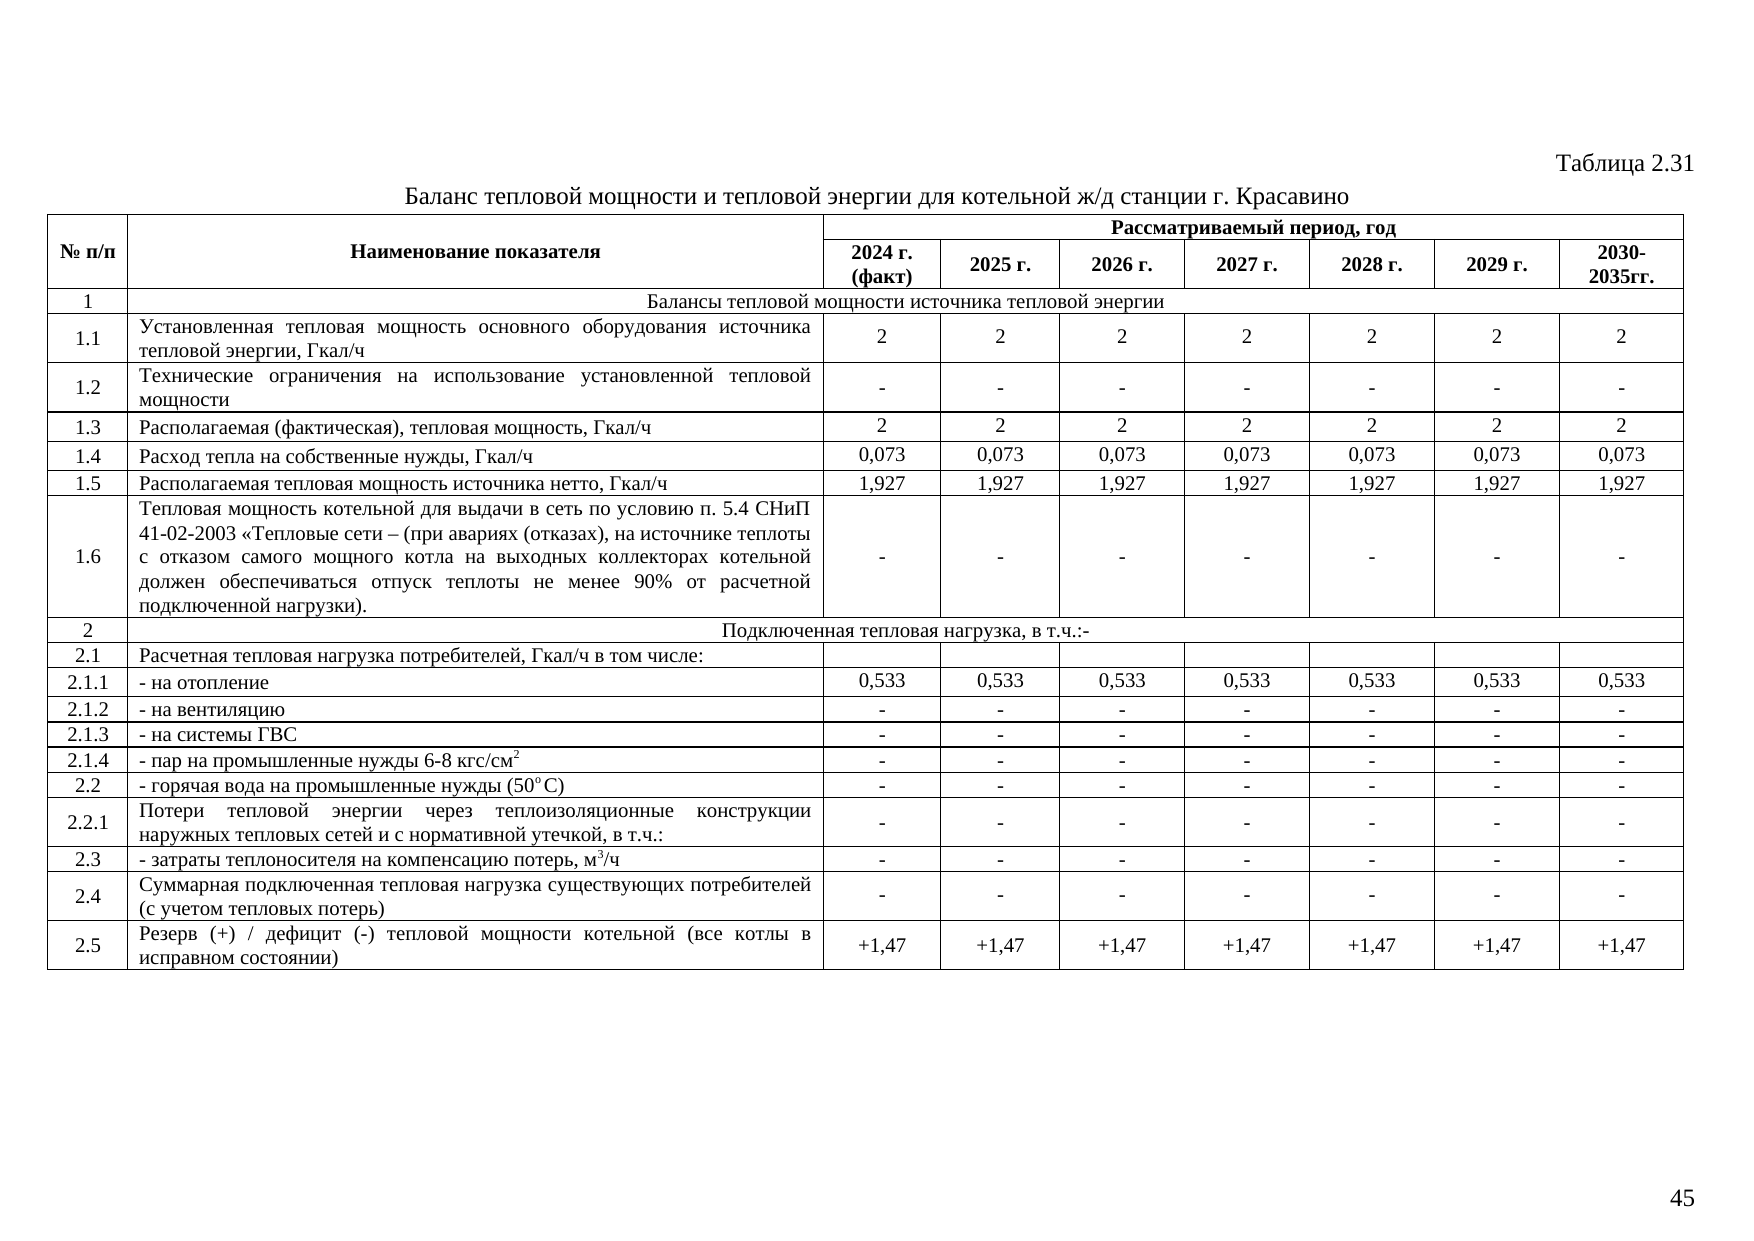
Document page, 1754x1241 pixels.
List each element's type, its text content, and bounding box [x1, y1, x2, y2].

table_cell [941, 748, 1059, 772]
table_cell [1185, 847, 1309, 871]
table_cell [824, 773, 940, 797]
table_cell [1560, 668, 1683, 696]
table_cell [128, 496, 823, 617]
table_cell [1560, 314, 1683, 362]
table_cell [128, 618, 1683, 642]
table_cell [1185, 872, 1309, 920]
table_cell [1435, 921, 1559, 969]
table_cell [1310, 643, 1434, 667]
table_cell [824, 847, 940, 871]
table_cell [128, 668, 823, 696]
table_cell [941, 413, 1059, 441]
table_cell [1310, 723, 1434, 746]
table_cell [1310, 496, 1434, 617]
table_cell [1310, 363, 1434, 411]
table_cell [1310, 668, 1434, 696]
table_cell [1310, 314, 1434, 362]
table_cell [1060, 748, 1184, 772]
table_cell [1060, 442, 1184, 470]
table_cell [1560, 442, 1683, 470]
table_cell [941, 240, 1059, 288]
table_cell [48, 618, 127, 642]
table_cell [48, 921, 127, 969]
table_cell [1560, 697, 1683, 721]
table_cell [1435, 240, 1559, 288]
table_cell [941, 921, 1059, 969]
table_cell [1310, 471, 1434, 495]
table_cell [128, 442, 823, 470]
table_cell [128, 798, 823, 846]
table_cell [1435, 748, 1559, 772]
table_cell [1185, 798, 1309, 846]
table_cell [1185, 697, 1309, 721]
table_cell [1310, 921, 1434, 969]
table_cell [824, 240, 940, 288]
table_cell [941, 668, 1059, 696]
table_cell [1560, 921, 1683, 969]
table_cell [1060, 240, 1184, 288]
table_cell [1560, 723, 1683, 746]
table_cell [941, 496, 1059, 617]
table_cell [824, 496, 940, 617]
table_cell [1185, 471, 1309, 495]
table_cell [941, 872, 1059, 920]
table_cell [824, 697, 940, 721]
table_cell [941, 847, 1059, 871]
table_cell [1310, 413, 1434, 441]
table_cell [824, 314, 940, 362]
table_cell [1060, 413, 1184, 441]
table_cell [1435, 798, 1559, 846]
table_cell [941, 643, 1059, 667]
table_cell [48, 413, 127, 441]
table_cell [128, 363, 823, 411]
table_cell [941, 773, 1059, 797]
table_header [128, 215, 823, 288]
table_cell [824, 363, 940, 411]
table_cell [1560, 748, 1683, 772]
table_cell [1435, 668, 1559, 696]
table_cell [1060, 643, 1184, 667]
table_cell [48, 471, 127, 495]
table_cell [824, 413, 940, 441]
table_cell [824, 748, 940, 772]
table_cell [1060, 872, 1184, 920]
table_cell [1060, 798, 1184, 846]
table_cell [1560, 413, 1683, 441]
text Баланс тепловой мощности и тепловой энергии для котельной ж/д станции г. Красавино [59, 181, 1695, 209]
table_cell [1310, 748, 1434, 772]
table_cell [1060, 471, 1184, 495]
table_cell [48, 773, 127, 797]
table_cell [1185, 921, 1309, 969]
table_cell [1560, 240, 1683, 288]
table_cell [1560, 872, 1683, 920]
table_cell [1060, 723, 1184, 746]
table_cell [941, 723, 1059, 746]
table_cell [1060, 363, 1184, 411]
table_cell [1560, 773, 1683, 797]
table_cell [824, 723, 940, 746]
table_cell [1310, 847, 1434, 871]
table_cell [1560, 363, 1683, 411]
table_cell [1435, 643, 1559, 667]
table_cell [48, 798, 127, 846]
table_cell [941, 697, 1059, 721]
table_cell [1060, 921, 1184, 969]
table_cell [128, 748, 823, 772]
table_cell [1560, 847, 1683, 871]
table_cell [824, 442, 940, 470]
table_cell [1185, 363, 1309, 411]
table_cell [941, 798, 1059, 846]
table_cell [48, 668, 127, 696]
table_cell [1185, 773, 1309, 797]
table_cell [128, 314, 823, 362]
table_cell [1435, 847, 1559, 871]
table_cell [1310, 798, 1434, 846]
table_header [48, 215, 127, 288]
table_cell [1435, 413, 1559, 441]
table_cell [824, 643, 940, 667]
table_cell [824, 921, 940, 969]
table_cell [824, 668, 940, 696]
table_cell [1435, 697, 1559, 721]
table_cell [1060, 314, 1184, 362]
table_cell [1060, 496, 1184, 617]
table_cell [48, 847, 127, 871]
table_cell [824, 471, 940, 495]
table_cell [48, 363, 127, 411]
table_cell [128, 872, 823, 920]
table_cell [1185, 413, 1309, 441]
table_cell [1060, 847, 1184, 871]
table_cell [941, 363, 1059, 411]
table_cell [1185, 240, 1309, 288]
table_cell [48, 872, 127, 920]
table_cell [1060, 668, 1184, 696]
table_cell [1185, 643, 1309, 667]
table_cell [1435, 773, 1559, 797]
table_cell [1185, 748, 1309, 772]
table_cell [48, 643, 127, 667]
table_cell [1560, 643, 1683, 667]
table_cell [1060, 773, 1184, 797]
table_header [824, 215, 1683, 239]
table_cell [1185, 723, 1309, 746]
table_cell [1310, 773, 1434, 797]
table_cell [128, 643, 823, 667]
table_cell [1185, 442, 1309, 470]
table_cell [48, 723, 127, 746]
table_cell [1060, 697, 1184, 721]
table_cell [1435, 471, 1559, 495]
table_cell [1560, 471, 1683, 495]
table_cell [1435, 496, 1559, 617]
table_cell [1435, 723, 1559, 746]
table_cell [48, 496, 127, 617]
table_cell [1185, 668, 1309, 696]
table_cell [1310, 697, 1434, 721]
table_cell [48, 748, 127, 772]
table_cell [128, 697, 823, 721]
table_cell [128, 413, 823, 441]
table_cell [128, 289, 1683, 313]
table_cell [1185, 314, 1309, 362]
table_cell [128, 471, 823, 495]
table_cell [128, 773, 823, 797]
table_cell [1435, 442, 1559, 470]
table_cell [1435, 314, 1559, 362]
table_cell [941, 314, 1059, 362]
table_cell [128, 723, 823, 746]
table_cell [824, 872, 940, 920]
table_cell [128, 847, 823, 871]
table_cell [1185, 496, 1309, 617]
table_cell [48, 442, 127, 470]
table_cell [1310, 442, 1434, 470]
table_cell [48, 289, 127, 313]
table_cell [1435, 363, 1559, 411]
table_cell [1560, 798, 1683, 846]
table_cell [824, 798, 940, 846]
text Таблица 2.31 [59, 148, 1695, 176]
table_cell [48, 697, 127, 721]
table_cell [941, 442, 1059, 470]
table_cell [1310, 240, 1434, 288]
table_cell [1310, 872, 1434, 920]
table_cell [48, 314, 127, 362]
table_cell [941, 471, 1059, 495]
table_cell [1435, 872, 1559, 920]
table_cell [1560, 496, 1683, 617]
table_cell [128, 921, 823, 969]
